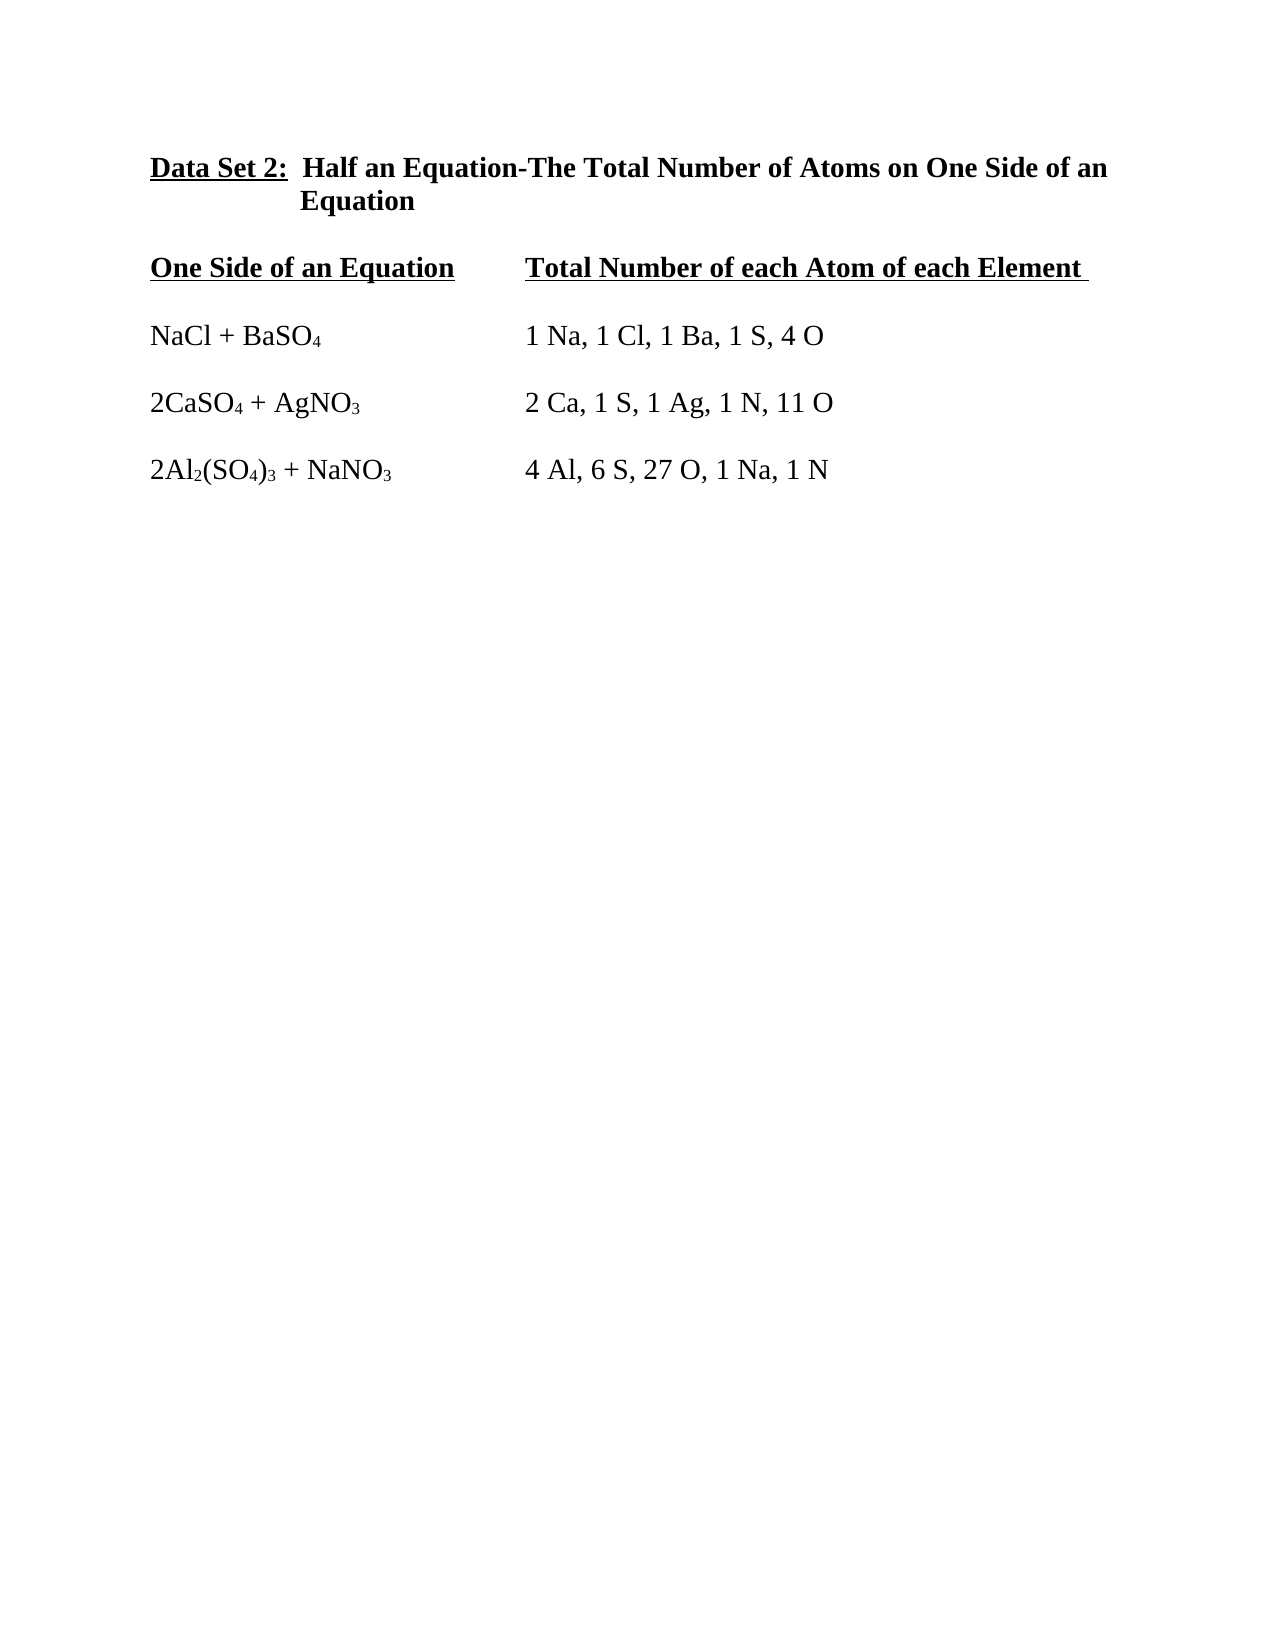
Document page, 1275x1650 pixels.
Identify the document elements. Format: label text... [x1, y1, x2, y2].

text Data Set 2: Half an Equation-The Total Number of Atoms on One Side of an [150, 150, 1125, 183]
text 2Al2(SO4)3 + NaNO3 4 Al, 6 S, 27 O, 1 Na, 1 N [150, 452, 1125, 485]
text One Side of an Equation Total Number of each Atom of each Element [150, 251, 1125, 284]
text Equation [225, 183, 1125, 217]
text 2CaSO4 + AgNO3 2 Ca, 1 S, 1 Ag, 1 N, 11 O [150, 385, 1125, 418]
text NaCl + BaSO4 1 Na, 1 Cl, 1 Ba, 1 S, 4 O [150, 318, 1125, 351]
